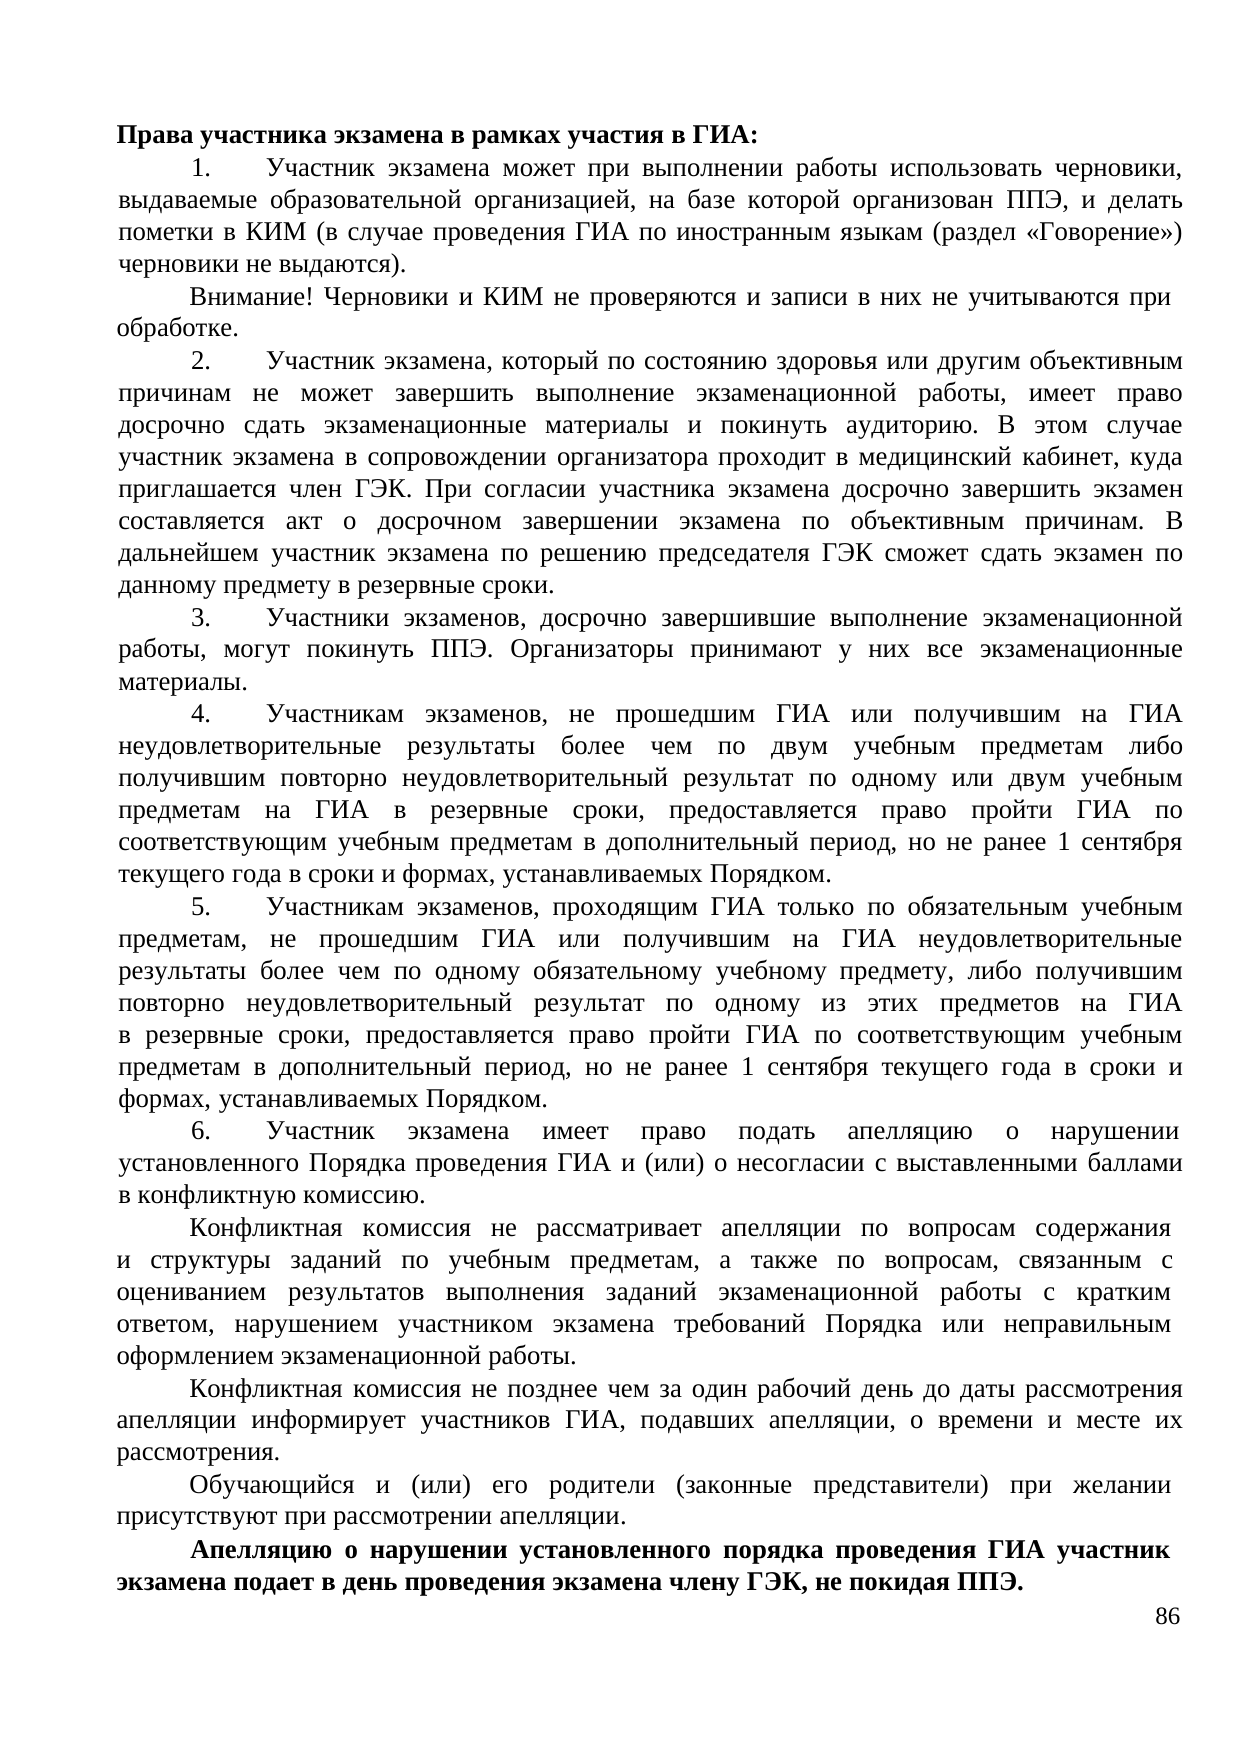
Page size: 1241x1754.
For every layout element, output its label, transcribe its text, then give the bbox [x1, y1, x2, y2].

text 5. Участникам экзаменов, проходящим ГИА только по обязательным учебным предметам, не прошедшим ГИА или получившим на ГИА неудовлетворительные результаты более чем по одному обязательному учебному предмету, либо получившим повторно неудовлетворительный результат по одному из этих предметов на ГИА в резервные сроки, предоставляется право пройти ГИА по соответствующим учебным предметам в дополнительный период, но не ранее 1 сентября текущего года в сроки и формах, устанавливаемых Порядком. [118, 890, 1183, 1113]
text 1. Участник экзамена может при выполнении работы использовать черновики, выдаваемые образовательной организацией, на базе которой организован ППЭ, и делать пометки в КИМ (в случае проведения ГИА по иностранным языкам (раздел «Говорение») черновики не выдаются). [118, 151, 1183, 278]
text Обучающийся и (или) его родители (законные представители) при желании присутствуют при рассмотрении апелляции. [116, 1468, 1187, 1531]
text 3. Участники экзаменов, досрочно завершившие выполнение экзаменационной работы, могут покинуть ППЭ. Организаторы принимают у них все экзаменационные материалы. [118, 601, 1183, 696]
text Внимание! Черновики и КИМ не проверяются и записи в них не учитываются при обработке. [116, 280, 1187, 343]
text 86 [1155, 1601, 1183, 1630]
text Права участника экзамена в рамках участия в ГИА: [116, 118, 1183, 149]
text Апелляцию о нарушении установленного порядка проведения ГИА участник экзамена подает в день проведения экзамена члену ГЭК, не покидая ППЭ. [116, 1533, 1187, 1596]
text Конфликтная комиссия не позднее чем за один рабочий день до даты рассмотрения апелляции информирует участников ГИА, подавших апелляции, о времени и месте их рассмотрения. [116, 1372, 1183, 1466]
text 4. Участникам экзаменов, не прошедшим ГИА или получившим на ГИА неудовлетворительные результаты более чем по двум учебным предметам либо получившим повторно неудовлетворительный результат по одному или двум учебным предметам на ГИА в резервные сроки, предоставляется право пройти ГИА по соответствующим учебным предметам в дополнительный период, но не ранее 1 сентября текущего года в сроки и формах, устанавливаемых Порядком. [118, 697, 1183, 888]
text 6. Участник экзамена имеет право подать апелляцию о нарушении установленного Порядка проведения ГИА и (или) о несогласии с выставленными баллами в конфликтную комиссию. [118, 1114, 1183, 1209]
text Конфликтная комиссия не рассматривает апелляции по вопросам содержания и структуры заданий по учебным предметам, а также по вопросам, связанным с оцениванием результатов выполнения заданий экзаменационной работы с кратким ответом, нарушением участником экзамена требований Порядка или неправильным оформлением экзаменационной работы. [116, 1211, 1188, 1370]
text 2. Участник экзамена, который по состоянию здоровья или другим объективным причинам не может завершить выполнение экзаменационной работы, имеет право досрочно сдать экзаменационные материалы и покинуть аудиторию. В этом случае участник экзамена в сопровождении организатора проходит в медицинский кабинет, куда приглашается член ГЭК. При согласии участника экзамена досрочно завершить экзамен составляется акт о досрочном завершении экзамена по объективным причинам. В дальнейшем участник экзамена по решению председателя ГЭК сможет сдать экзамен по данному предмету в резервные сроки. [118, 344, 1183, 599]
